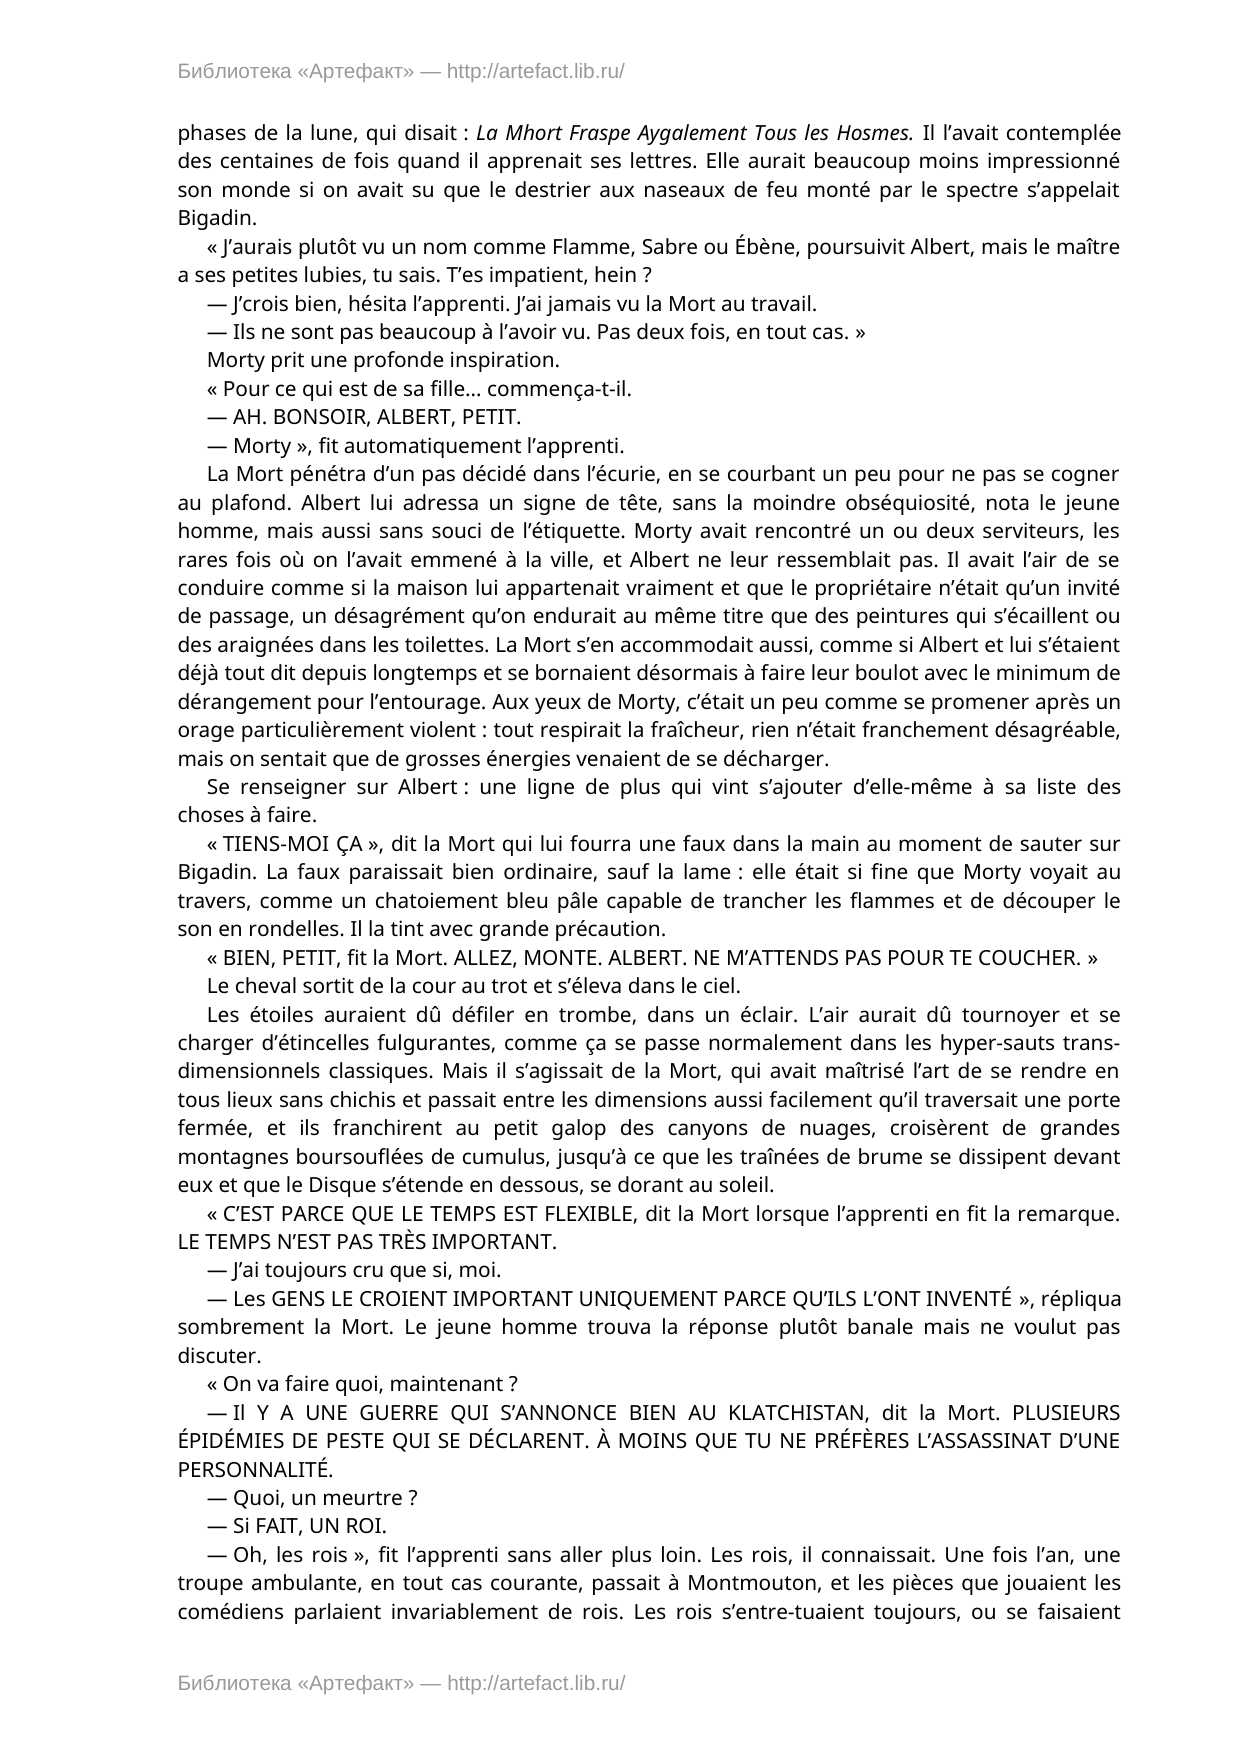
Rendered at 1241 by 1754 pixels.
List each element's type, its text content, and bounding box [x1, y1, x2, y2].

text — Si FAIT, UN ROI. [177, 1512, 1122, 1540]
text Le cheval sortit de la cour au trot et s’éleva dans le ciel. [177, 971, 1122, 1000]
text La Mort pénétra d’un pas décidé dans l’écurie, en se courbant un peu pour ne pas se cogner au plafond. Albert lui adressa un signe de tête, sans la moindre obséquiosité, nota le jeune homme, mais aussi sans souci de l’étiquette. Morty avait rencontré un ou deux serviteurs, les rares fois où on l’avait emmené à la ville, et Albert ne leur ressemblait pas. Il avait l’air de se conduire comme si la maison lui appartenait vraiment et que le propriétaire n’était qu’un invité de passage, un désagrément qu’on endurait au même titre que des peintures qui s’écaillent ou des araignées dans les toilettes. La Mort s’en accommodait aussi, comme si Albert et lui s’étaient déjà tout dit depuis longtemps et se bornaient désormais à faire leur boulot avec le minimum de dérangement pour l’entourage. Aux yeux de Morty, c’était un peu comme se promener après un orage particulièrement violent : tout respirait la fraîcheur, rien n’était franchement désagréable, mais on sentait que de grosses énergies venaient de se décharger. [177, 459, 1122, 772]
text — Quoi, un meurtre ? [177, 1483, 1122, 1512]
text — AH. BONSOIR, ALBERT, PETIT. [177, 402, 1122, 431]
text Morty prit une profonde inspiration. [177, 346, 1122, 374]
text — Morty », fit automatiquement l’apprenti. [177, 431, 1122, 459]
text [177, 1540, 1122, 1625]
text « C’EST PARCE QUE LE TEMPS EST FLEXIBLE, dit la Mort lorsque l’apprenti en fit la remarque. LE TEMPS N’EST PAS TRÈS IMPORTANT. [177, 1199, 1122, 1256]
text « BIEN, PETIT, fit la Mort. ALLEZ, MONTE. ALBERT. NE M’ATTENDS PAS POUR TE COUCHER. » [177, 943, 1122, 971]
text — Ils ne sont pas beaucoup à l’avoir vu. Pas deux fois, en tout cas. » [177, 317, 1122, 346]
text — Il Y A UNE GUERRE QUI S’ANNONCE BIEN AU KLATCHISTAN, dit la Mort. PLUSIEURS ÉPIDÉMIES DE PESTE QUI SE DÉCLARENT. À MOINS QUE TU NE PRÉFÈRES L’ASSASSINAT D’UNE PERSONNALITÉ. [177, 1398, 1122, 1483]
text « TIENS-MOI ÇA », dit la Mort qui lui fourra une faux dans la main au moment de sauter sur Bigadin. La faux paraissait bien ordinaire, sauf la lame : elle était si fine que Morty voyait au travers, comme un chatoiement bleu pâle capable de trancher les flammes et de découper le son en rondelles. Il la tint avec grande précaution. [177, 829, 1122, 943]
text « On va faire quoi, maintenant ? [177, 1369, 1122, 1398]
text — J’ai toujours cru que si, moi. [177, 1256, 1122, 1284]
text Se renseigner sur Albert : une ligne de plus qui vint s’ajouter d’elle-même à sa liste des choses à faire. [177, 772, 1122, 829]
text « Pour ce qui est de sa fille… commença-t-il. [177, 374, 1122, 402]
text « J’aurais plutôt vu un nom comme Flamme, Sabre ou Ébène, poursuivit Albert, mais le maître a ses petites lubies, tu sais. T’es impatient, hein ? [177, 232, 1122, 289]
text Les étoiles auraient dû défiler en trombe, dans un éclair. L’air aurait dû tournoyer et se charger d’étincelles fulgurantes, comme ça se passe normalement dans les hyper-sauts trans-dimensionnels classiques. Mais il s’agissait de la Mort, qui avait maîtrisé l’art de se rendre en tous lieux sans chichis et passait entre les dimensions aussi facilement qu’il traversait une porte fermée, et ils franchirent au petit galop des canyons de nuages, croisèrent de grandes montagnes boursouflées de cumulus, jusqu’à ce que les traînées de brume se dissipent devant eux et que le Disque s’étende en dessous, se dorant au soleil. [177, 1000, 1122, 1199]
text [177, 118, 1122, 232]
text — J’crois bien, hésita l’apprenti. J’ai jamais vu la Mort au travail. [177, 289, 1122, 317]
text — Les GENS LE CROIENT IMPORTANT UNIQUEMENT PARCE QU’ILS L’ONT INVENTÉ », répliqua sombrement la Mort. Le jeune homme trouva la réponse plutôt banale mais ne voulut pas discuter. [177, 1284, 1122, 1369]
